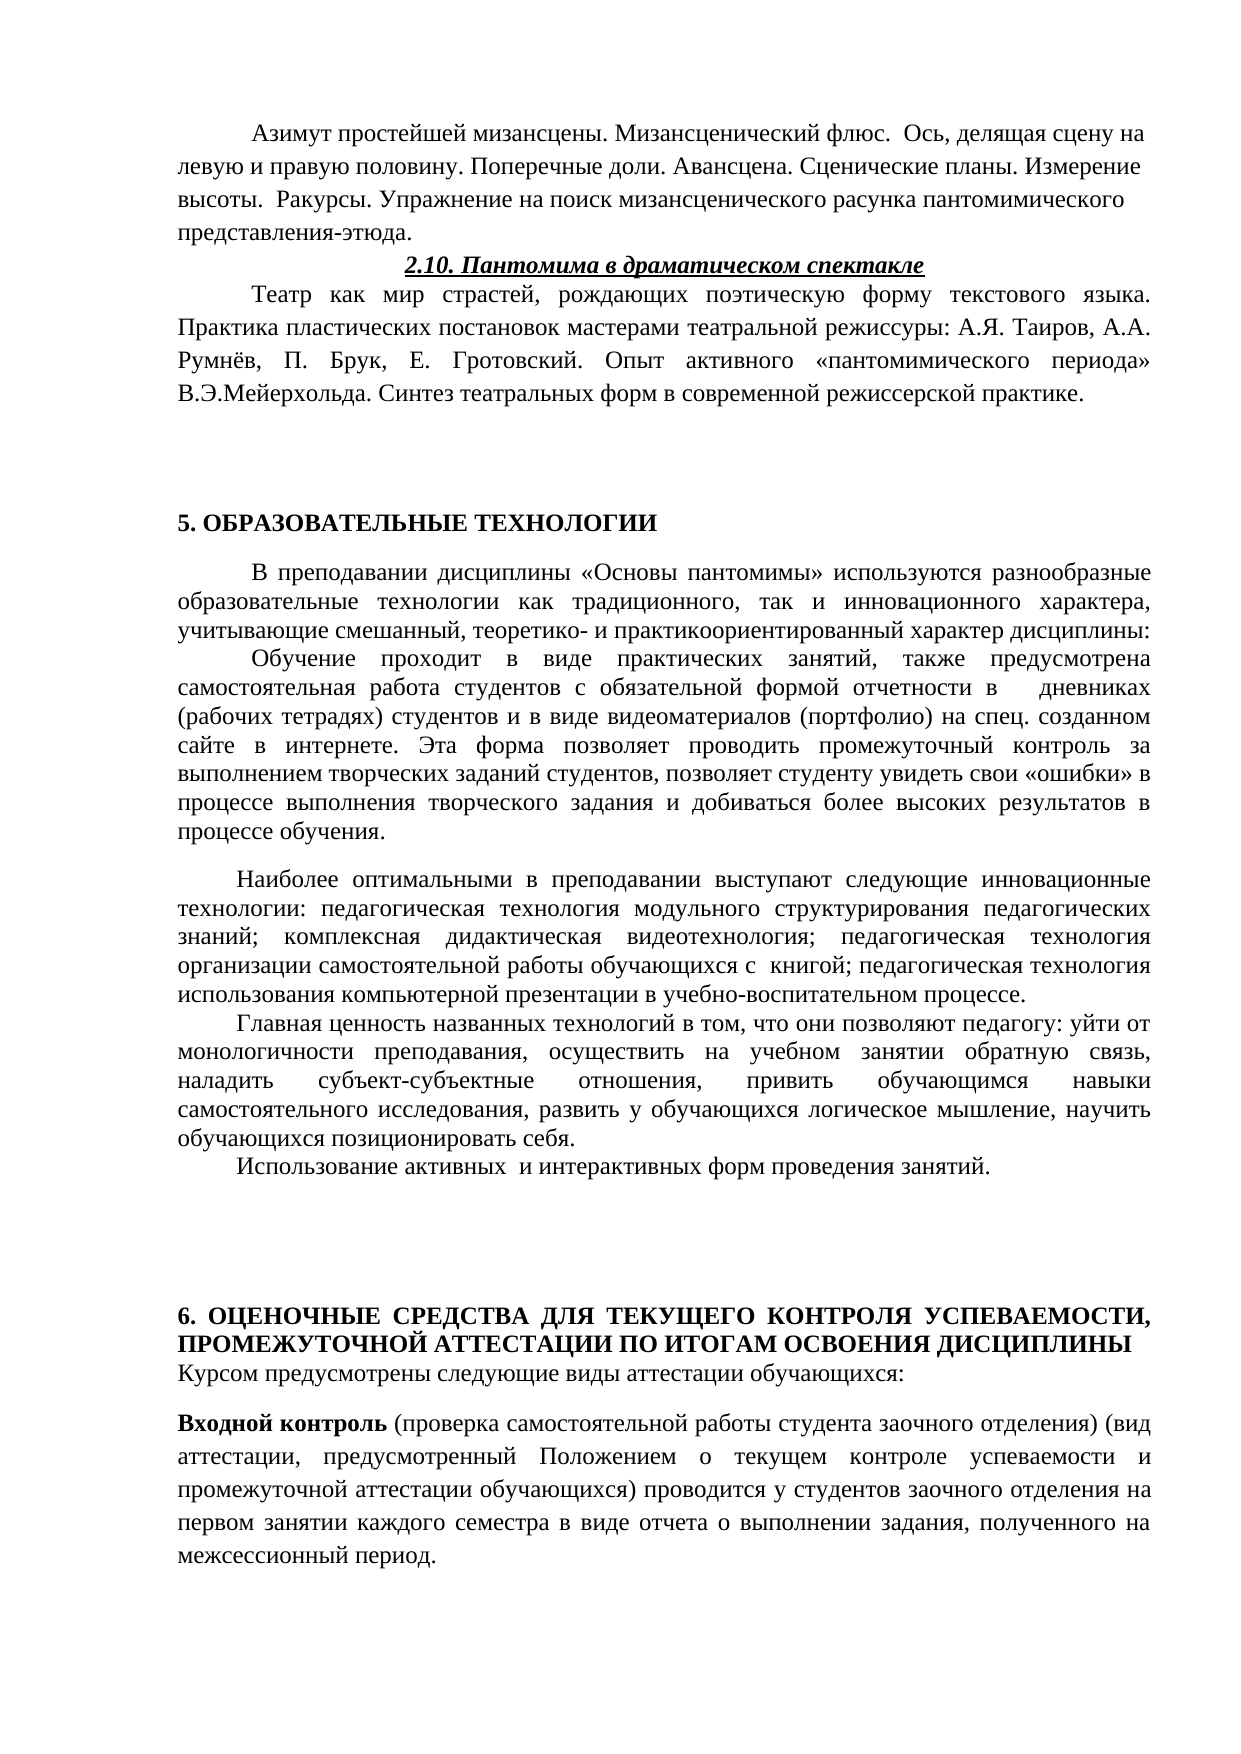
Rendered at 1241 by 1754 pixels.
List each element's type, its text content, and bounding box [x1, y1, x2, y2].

text 2.10. Пантомима в драматическом спектакле [177, 250, 1152, 279]
text Азимут простейшей мизансцены. Мизансценический флюс. Ось, делящая сцену на левую и правую половину. Поперечные доли. Авансцена. Сценические планы. Измерение высоты. Ракурсы. Упражнение на поиск мизансценического расунка пантомимического представления-этюда. [177, 118, 1152, 246]
text Театр как мир страстей, рождающих поэтическую форму текстового языка. Практика пластических постановок мастерами театральной режиссуры: А.Я. Таиров, А.А. Румнёв, П. Брук, Е. Гротовский. Опыт активного «пантомимического периода» В.Э.Мейерхольда. Синтез театральных форм в современной режиссерской практике. [177, 279, 1152, 407]
text Использование активных и интерактивных форм проведения занятий. [177, 1151, 1152, 1180]
text 5. ОБРАЗОВАТЕЛЬНЫЕ ТЕХНОЛОГИИ [177, 508, 1152, 536]
text Наиболее оптимальными в преподавании выступают следующие инновационные технологии: педагогическая технология модульного структурирования педагогических знаний; комплексная дидактическая видеотехнология; педагогическая технология организации самостоятельной работы обучающихся с книгой; педагогическая технология использования компьютерной презентации в учебно-воспитательном процессе. [177, 864, 1152, 1008]
text Курсом предусмотрены следующие виды аттестации обучающихся: [177, 1358, 1152, 1387]
text Главная ценность названных технологий в том, что они позволяют педагогу: уйти от монологичности преподавания, осуществить на учебном занятии обратную связь, наладить субъект-субъектные отношения, привить обучающимся навыки самостоятельного исследования, развить у обучающихся логическое мышление, научить обучающихся позиционировать себя. [177, 1008, 1152, 1151]
text В преподавании дисциплины «Основы пантомимы» используются разнообразные образовательные технологии как традиционного, так и инновационного характера, учитывающие смешанный, теоретико- и практикоориентированный характер дисциплины: [177, 557, 1152, 643]
text Обучение проходит в виде практических занятий, также предусмотрена самостоятельная работа студентов с обязательной формой отчетности в дневниках (рабочих тетрадях) студентов и в виде видеоматериалов (портфолио) на спец. созданном сайте в интернете. Эта форма позволяет проводить промежуточный контроль за выполнением творческих заданий студентов, позволяет студенту увидеть свои «ошибки» в процессе выполнения творческого задания и добиваться более высоких результатов в процессе обучения. [177, 643, 1152, 845]
text Входной контроль (проверка самостоятельной работы студента заочного отделения) (вид аттестации, предусмотренный Положением о текущем контроле успеваемости и промежуточной аттестации обучающихся) проводится у студентов заочного отделения на первом занятии каждого семестра в виде отчета о выполнении задания, полученного на межсессионный период. [177, 1408, 1152, 1569]
text 6. ОЦЕНОЧНЫЕ СРЕДСТВА ДЛЯ ТЕКУЩЕГО КОНТРОЛЯ УСПЕВАЕМОСТИ, ПРОМЕЖУТОЧНОЙ АТТЕСТАЦИИ ПО ИТОГАМ ОСВОЕНИЯ ДИСЦИПЛИНЫ [177, 1301, 1152, 1358]
